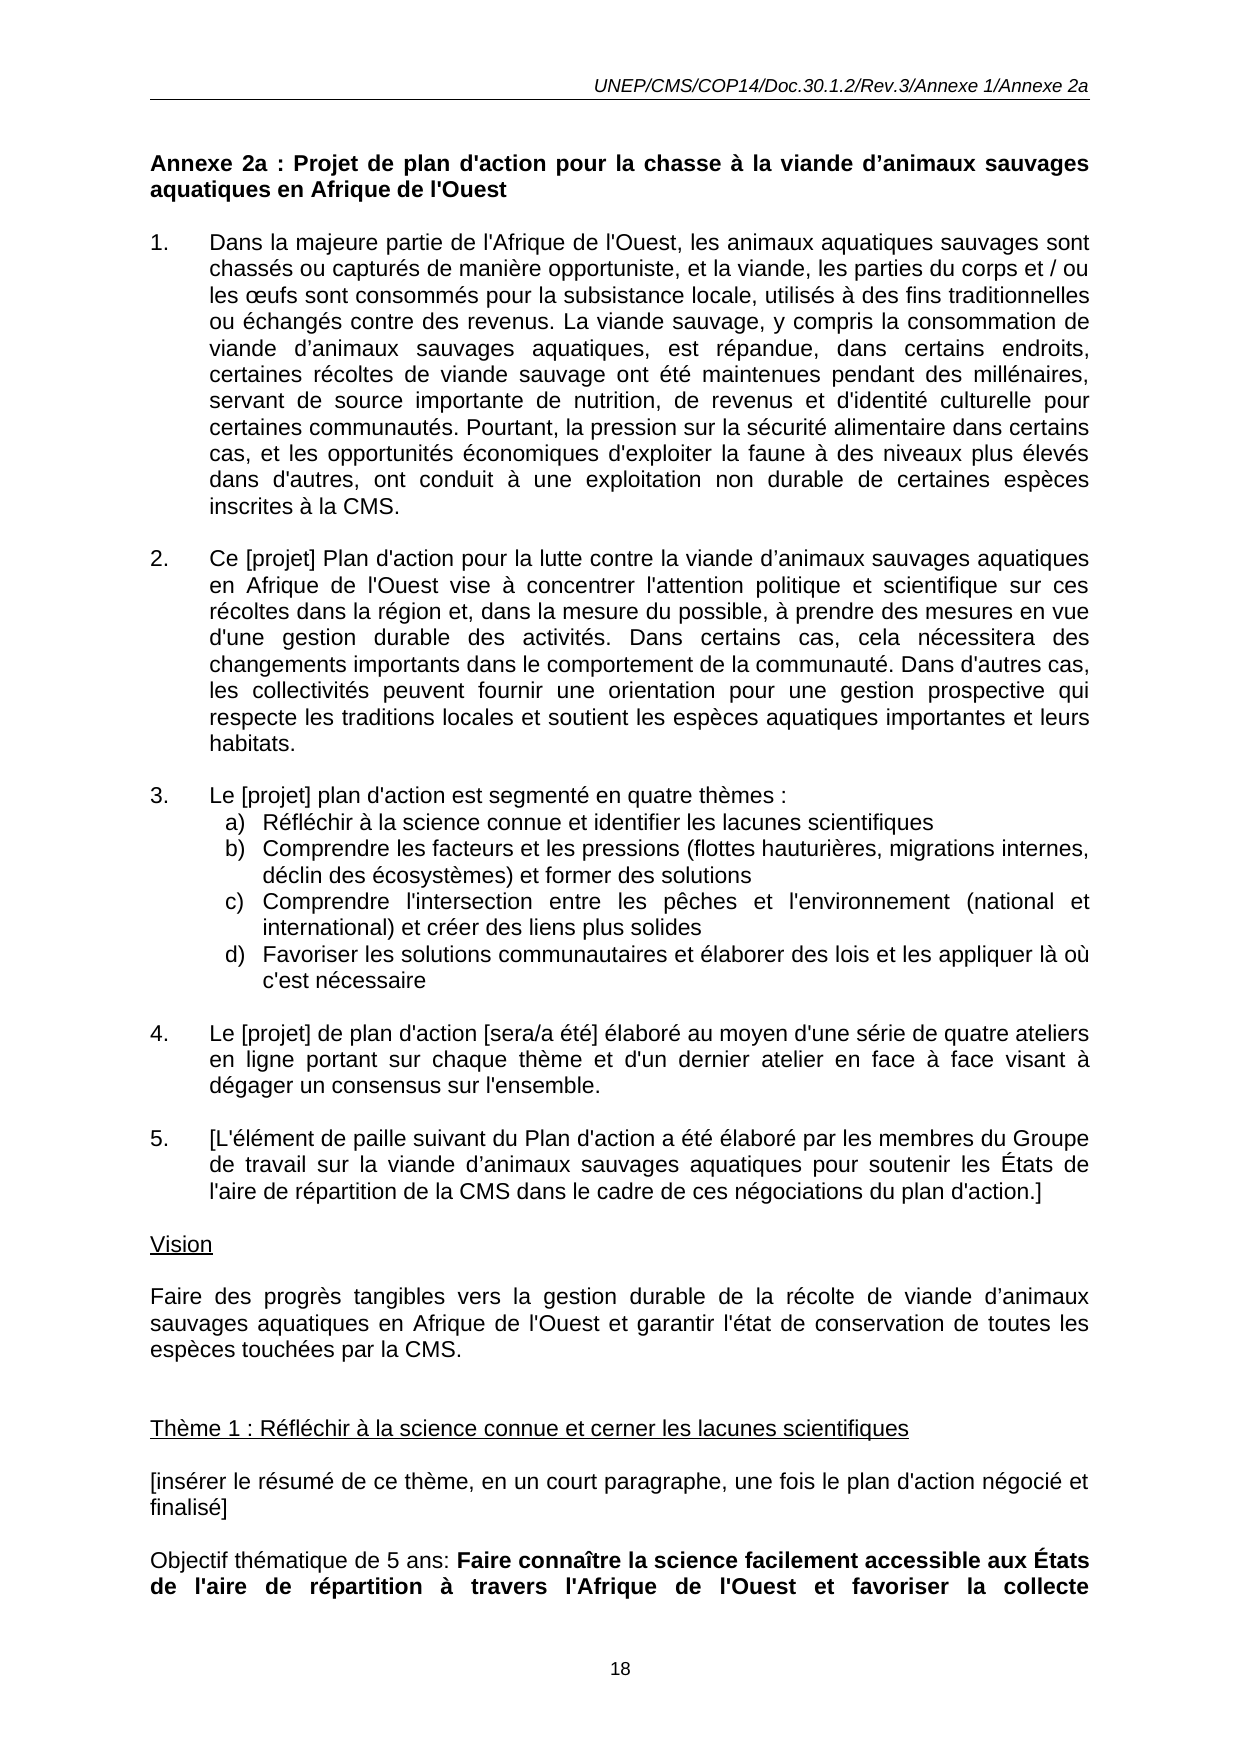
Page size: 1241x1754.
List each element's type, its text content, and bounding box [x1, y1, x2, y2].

text Annexe 2a : Projet de plan d'action pour la chasse à la viande d’animaux sauvages aquatiques en Afrique de l'Ouest [150, 150, 1090, 203]
list Le [projet] plan d'action est segmenté en quatre thèmes : [150, 782, 1090, 809]
list Dans la majeure partie de l'Afrique de l'Ouest, les animaux aquatiques sauvages sont chassés ou capturés de manière opportuniste, et la viande, les parties du corps et / ou les œufs sont consommés pour la subsistance locale, utilisés à des fins traditionnelles ou échangés contre des revenus. La viande sauvage, y compris la consommation de viande d’animaux sauvages aquatiques, est répandue, dans certains endroits, certaines récoltes de viande sauvage ont été maintenues pendant des millénaires, servant de source importante de nutrition, de revenus et d'identité culturelle pour certaines communautés. Pourtant, la pression sur la sécurité alimentaire dans certains cas, et les opportunités économiques d'exploiter la faune à des niveaux plus élevés dans d'autres, ont conduit à une exploitation non durable de certaines espèces inscrites à la CMS. [150, 229, 1090, 519]
list Ce [projet] Plan d'action pour la lutte contre la viande d’animaux sauvages aquatiques en Afrique de l'Ouest vise à concentrer l'attention politique et scientifique sur ces récoltes dans la région et, dans la mesure du possible, à prendre des mesures en vue d'une gestion durable des activités. Dans certains cas, cela nécessitera des changements importants dans le comportement de la communauté. Dans d'autres cas, les collectivités peuvent fournir une orientation pour une gestion prospective qui respecte les traditions locales et soutient les espèces aquatiques importantes et leurs habitats. [150, 545, 1090, 756]
list Faire des progrès tangibles vers la gestion durable de la récolte de viande d’animaux sauvages aquatiques en Afrique de l'Ouest et garantir l'état de conservation de toutes les espèces touchées par la CMS. [150, 1283, 1090, 1362]
list Réfléchir à la science connue et identifier les lacunes scientifiques [225, 809, 1090, 835]
list Le [projet] de plan d'action [sera/a été] élaboré au moyen d'une série de quatre ateliers en ligne portant sur chaque thème et d'un dernier atelier en face à face visant à dégager un consensus sur l'ensemble. [150, 1020, 1090, 1099]
text Thème 1 : Réfléchir à la science connue et cerner les lacunes scientifiques [150, 1415, 1090, 1441]
list [insérer le résumé de ce thème, en un court paragraphe, une fois le plan d'action négocié et finalisé] [150, 1468, 1090, 1520]
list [150, 1547, 1090, 1599]
list Comprendre les facteurs et les pressions (flottes hauturières, migrations internes, déclin des écosystèmes) et former des solutions [225, 835, 1090, 888]
list Favoriser les solutions communautaires et élaborer des lois et les appliquer là où c'est nécessaire [225, 941, 1090, 993]
list Comprendre l'intersection entre les pêches et l'environnement (national et international) et créer des liens plus solides [225, 888, 1090, 941]
text Vision [150, 1231, 1090, 1257]
list [L'élément de paille suivant du Plan d'action a été élaboré par les membres du Groupe de travail sur la viande d’animaux sauvages aquatiques pour soutenir les États de l'aire de répartition de la CMS dans le cadre de ces négociations du plan d'action.] [150, 1125, 1090, 1204]
